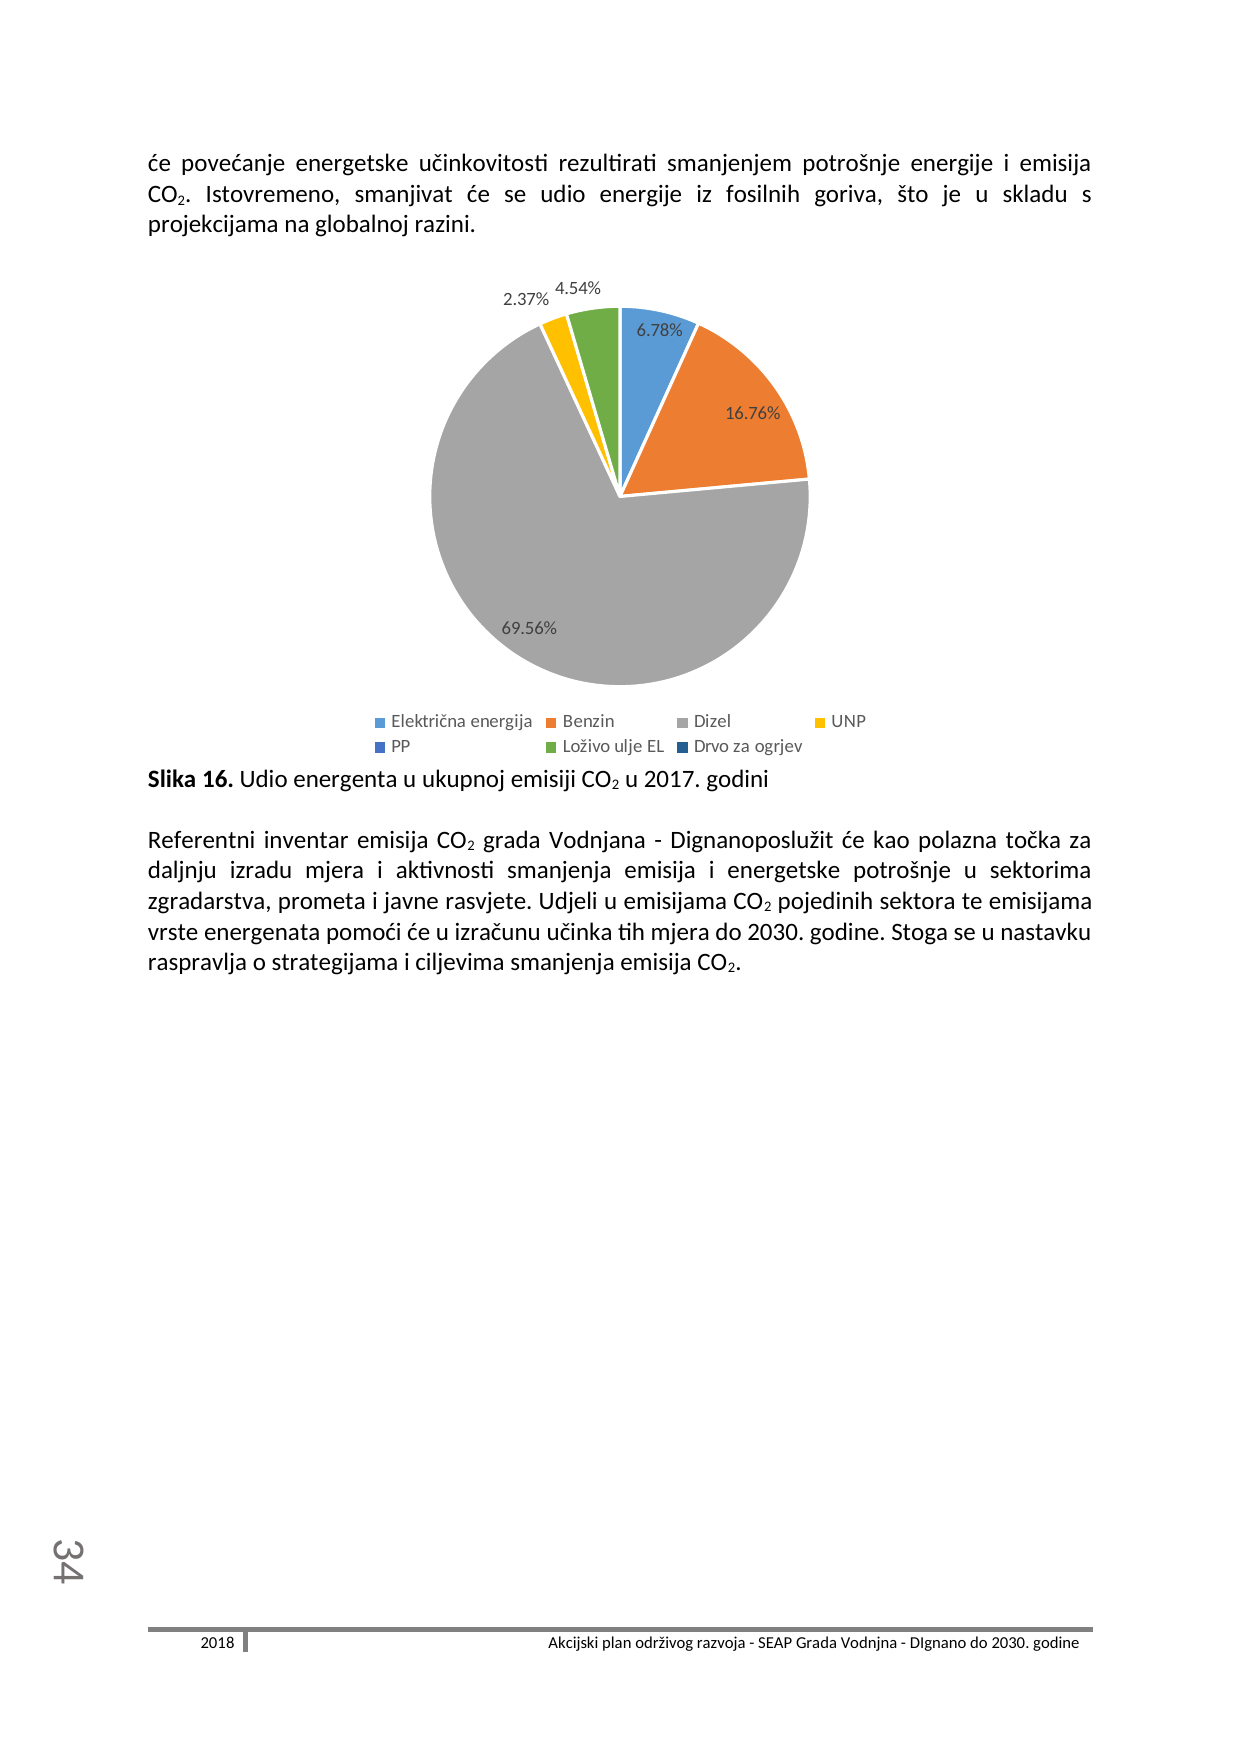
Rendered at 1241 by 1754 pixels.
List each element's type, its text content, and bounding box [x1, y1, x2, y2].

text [148, 148, 1093, 239]
text Referentni inventar emisija CO2 grada Vodnjana - Dignanoposlužit će kao polazna točka za daljnju izradu mjera i aktivnosti smanjenja emisija i energetske potrošnje u sektorima zgradarstva prometa i javne rasvjete. Udjeli u emisijama CO2 pojedinih sektora te emisijama vrste energenata pomoći će u izračunu učinka tih mjera do 2030. godine. Stoga se u nastavku raspravlja o strategijama i ciljevima smanjenja emisija CO2. [148, 824, 1093, 977]
text Slika 16. Udio energenta u ukupnoj emisiji CO2 u 2017. godini [148, 763, 1093, 793]
